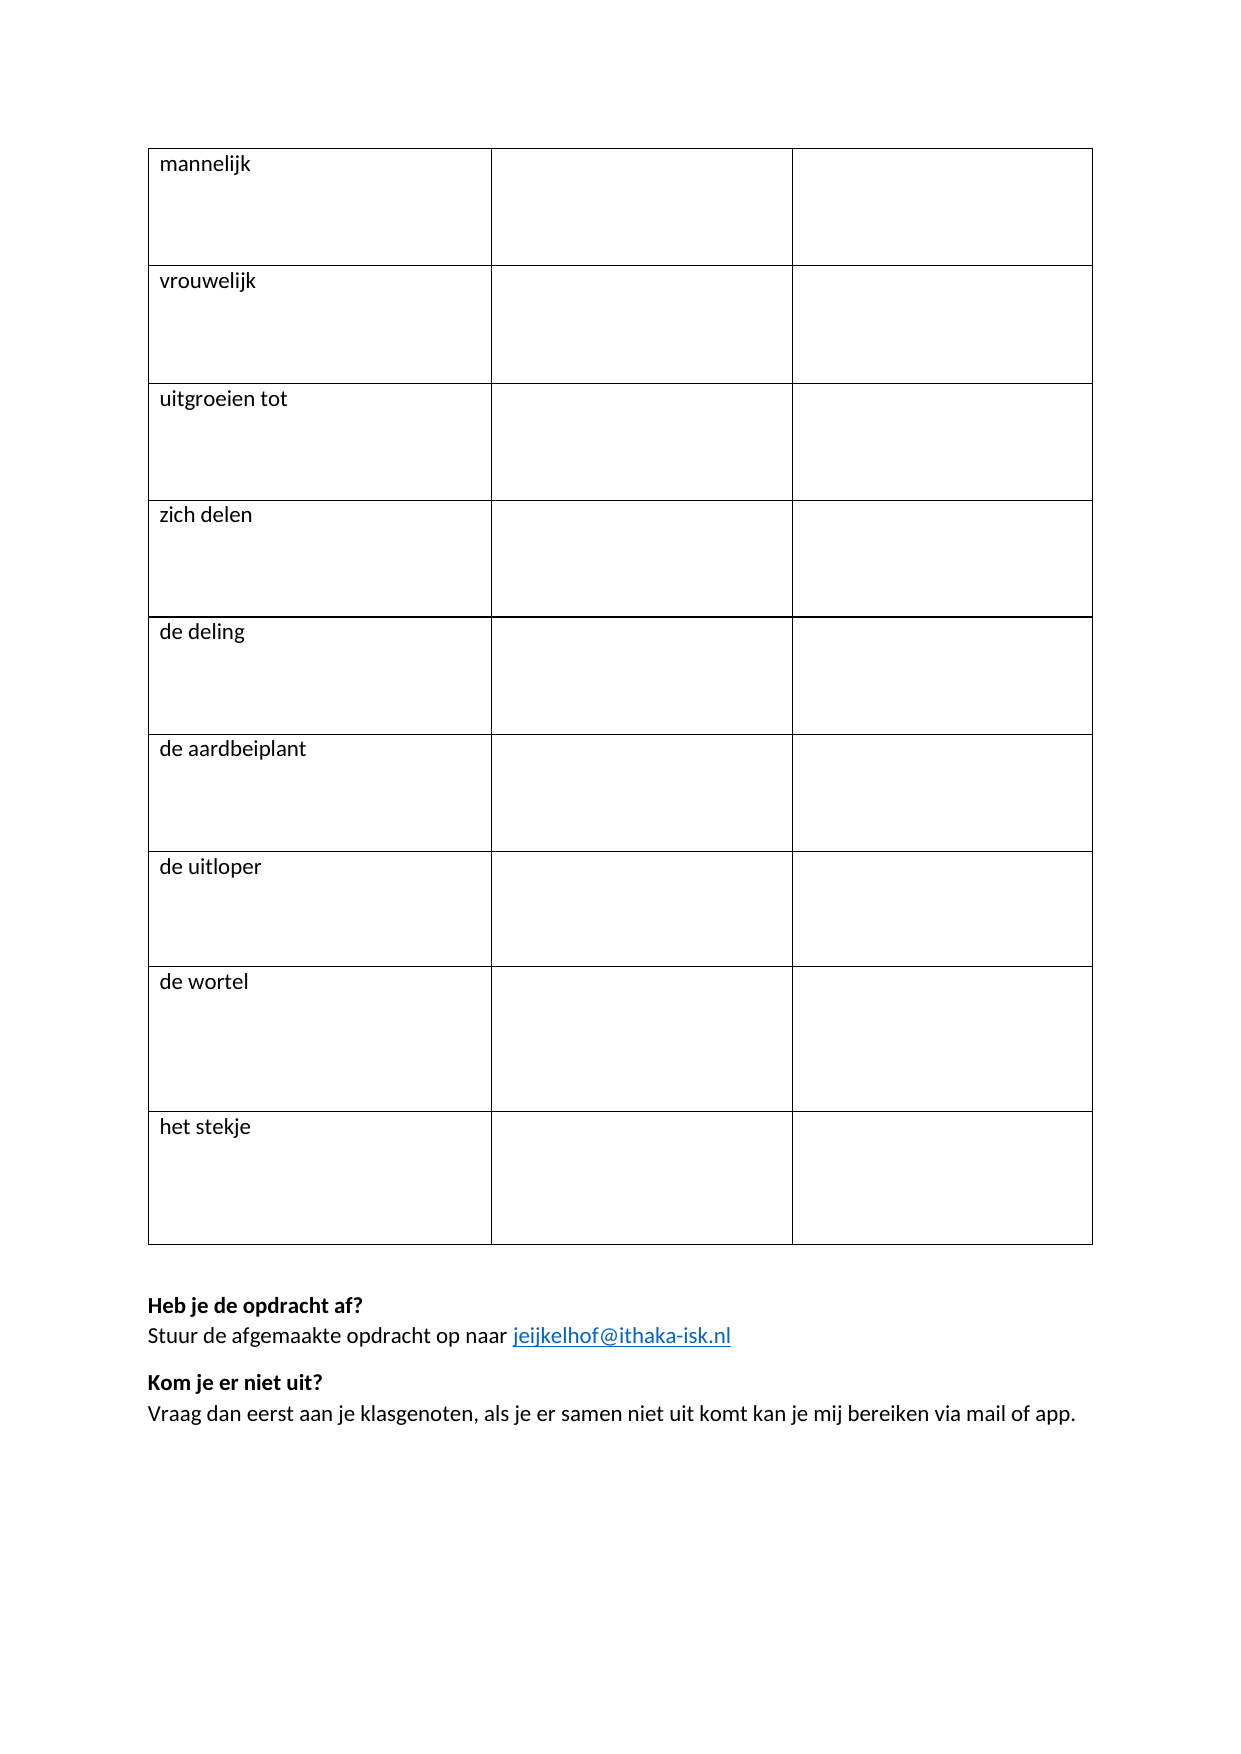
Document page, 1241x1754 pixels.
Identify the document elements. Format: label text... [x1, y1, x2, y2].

table_cell [793, 735, 1092, 851]
table_cell [793, 618, 1092, 733]
table_cell de uitloper [149, 852, 491, 966]
table_cell de wortel [149, 967, 491, 1111]
table_cell zich delen [149, 501, 491, 616]
table_cell de aardbeiplant [149, 735, 491, 851]
table_cell [793, 501, 1092, 616]
table_cell [793, 384, 1092, 499]
table_cell [793, 852, 1092, 966]
table_cell het stekje [149, 1112, 491, 1243]
table_cell [492, 967, 792, 1111]
table_cell [492, 618, 792, 733]
table_cell de deling [149, 618, 491, 733]
table_cell vrouwelijk [149, 266, 491, 383]
table_cell [492, 852, 792, 966]
table_cell [793, 967, 1092, 1111]
table_cell [492, 149, 792, 265]
table_cell [492, 266, 792, 383]
table_cell [793, 1112, 1092, 1243]
table_cell uitgroeien tot [149, 384, 491, 499]
table_cell [492, 501, 792, 616]
table_cell [492, 1112, 792, 1243]
text Heb je de opdracht af? Stuur de afgemaakte opdracht op naar jeijkelhof@ithaka-isk.nl [148, 1291, 1093, 1350]
table_cell mannelijk [149, 149, 491, 265]
table_cell [492, 735, 792, 851]
table_cell [793, 149, 1092, 265]
text Kom je er niet uit? Vraag dan eerst aan je klasgenoten, als je er samen niet uit komt kan je mij bereiken via mail of app. [148, 1368, 1093, 1427]
table_cell [492, 384, 792, 499]
table_cell [793, 266, 1092, 383]
